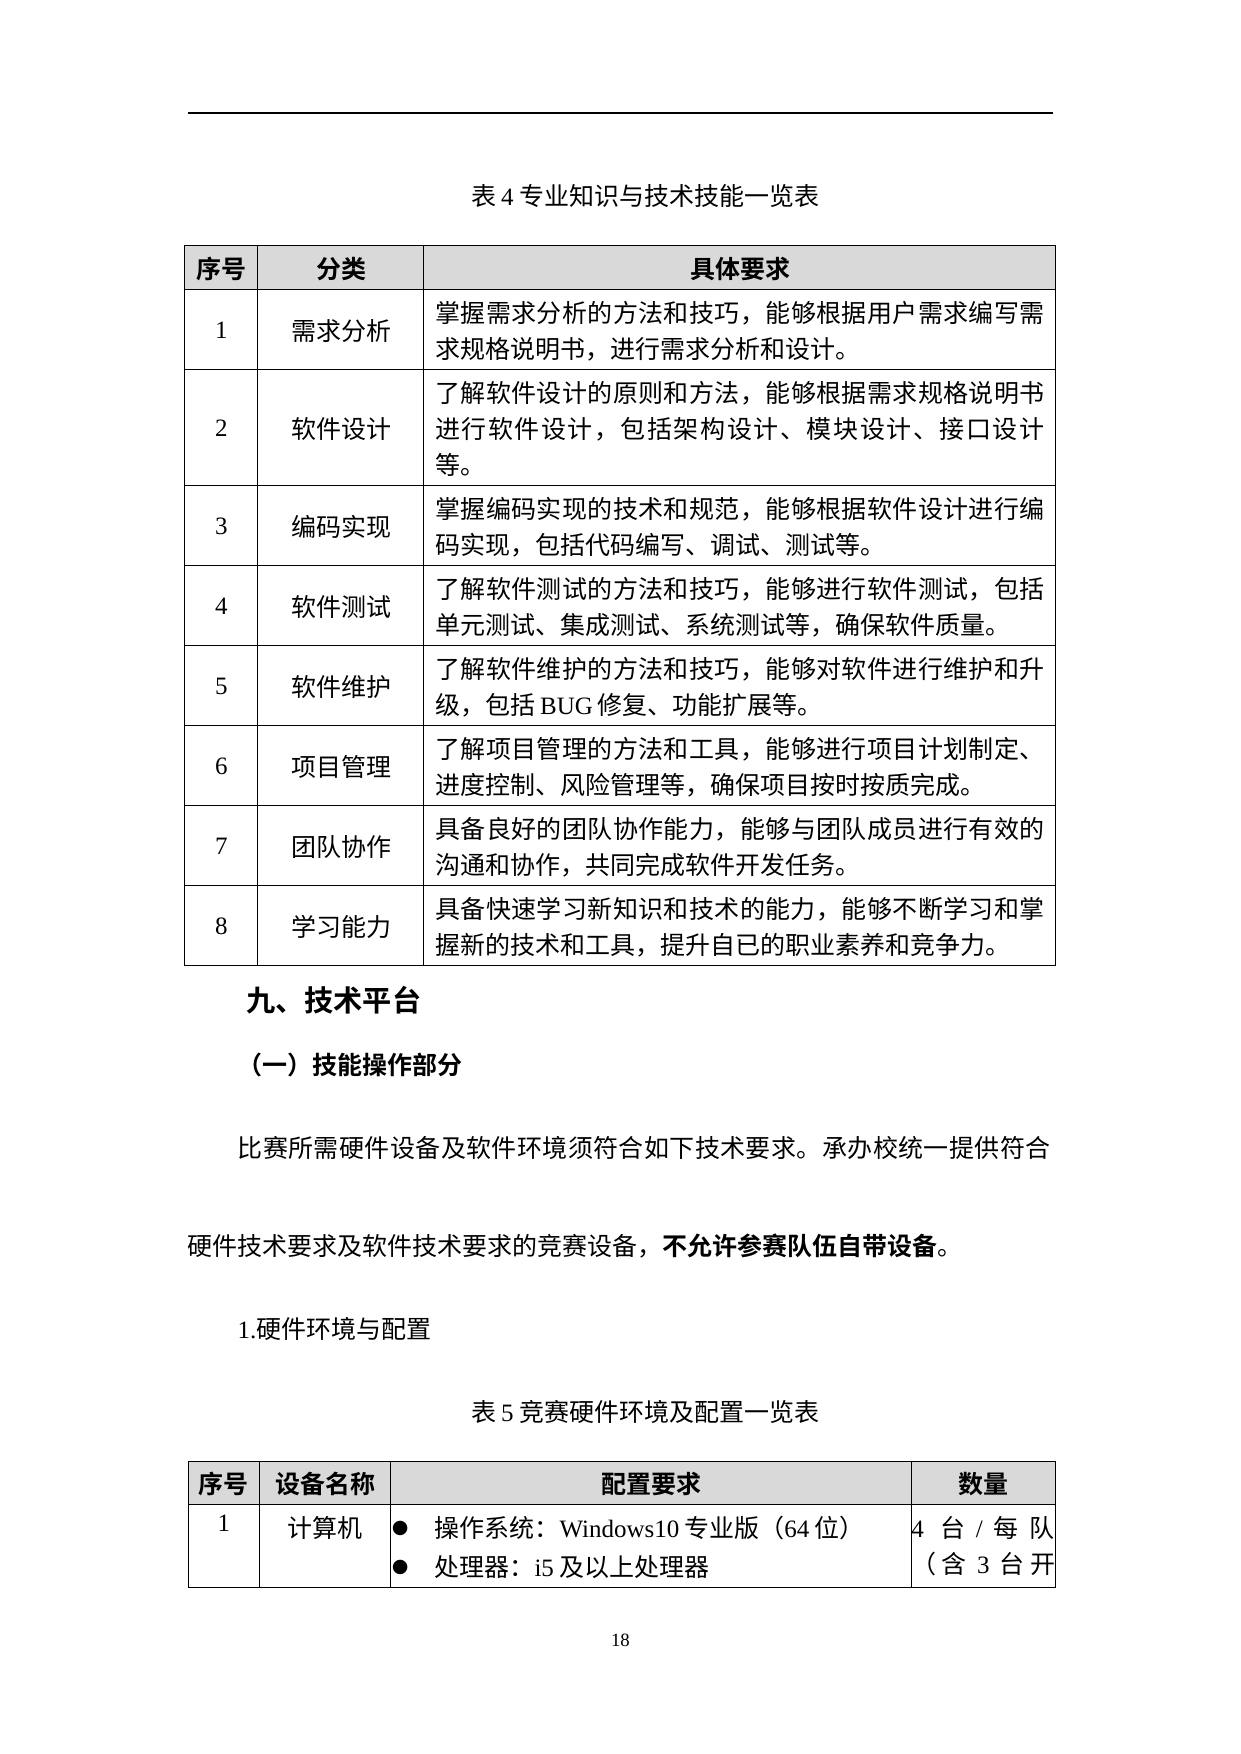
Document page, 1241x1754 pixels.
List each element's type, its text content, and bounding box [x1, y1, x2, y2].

table_cell 8 [185, 886, 257, 965]
table_cell 了解软件设计的原则和方法，能够根据需求规格说明书进行软件设计，包括架构设计、模块设计、接口设计等。 [424, 370, 1055, 485]
table_cell 软件设计 [258, 370, 423, 485]
table_header 数量 [912, 1462, 1055, 1504]
table_header 具体要求 [424, 246, 1055, 289]
table_cell 3 [185, 486, 257, 565]
table_cell 编码实现 [258, 486, 423, 565]
text 表5 竞赛硬件环境及配置一览表 [187, 1378, 1053, 1443]
table_cell 5 [185, 646, 257, 725]
table_cell 项目管理 [258, 726, 423, 805]
table_cell 软件测试 [258, 566, 423, 645]
subtitle （一）技能操作部分 [187, 1031, 1053, 1096]
text 1.硬件环境与配置 [187, 1295, 1053, 1360]
table_cell 了解软件测试的方法和技巧，能够进行软件测试，包括单元测试、集成测试、系统测试等，确保软件质量。 [424, 566, 1055, 645]
table_header 设备名称 [260, 1462, 390, 1504]
table_cell 1 [189, 1505, 259, 1587]
table_cell 掌握需求分析的方法和技巧，能够根据用户需求编写需求规格说明书，进行需求分析和设计。 [424, 290, 1055, 369]
table_header 配置要求 [391, 1462, 911, 1504]
table_header 分类 [258, 246, 423, 289]
table_cell 计算机 [260, 1505, 390, 1587]
table_cell 需求分析 [258, 290, 423, 369]
table_cell 具备快速学习新知识和技术的能力，能够不断学习和掌握新的技术和工具，提升自已的职业素养和竞争力。 [424, 886, 1055, 965]
table_cell 了解项目管理的方法和工具，能够进行项目计划制定、进度控制、风险管理等，确保项目按时按质完成。 [424, 726, 1055, 805]
text 比赛所需硬件设备及软件环境须符合如下技术要求。承办校统一提供符合硬件技术要求及软件技术要求的竞赛设备，不允许参赛队伍自带设备。 [187, 1114, 1053, 1277]
table_cell 4台/每队（含3台开发机、1台服务器) [912, 1505, 1055, 1587]
table_cell 7 [185, 806, 257, 885]
table_cell 软件维护 [258, 646, 423, 725]
table_header 序号 [185, 246, 257, 289]
table_cell 1 [185, 290, 257, 369]
table_cell 4 [185, 566, 257, 645]
table_header 序号 [189, 1462, 259, 1504]
table_cell 2 [185, 370, 257, 485]
text 表4 专业知识与技术技能一览表 [187, 162, 1053, 227]
table_cell 团队协作 [258, 806, 423, 885]
table_cell 具备良好的团队协作能力，能够与团队成员进行有效的沟通和协作，共同完成软件开发任务。 [424, 806, 1055, 885]
table_cell 学习能力 [258, 886, 423, 965]
table_cell 6 [185, 726, 257, 805]
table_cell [391, 1505, 911, 1587]
table_cell 了解软件维护的方法和技巧，能够对软件进行维护和升级，包括BUG修复、功能扩展等。 [424, 646, 1055, 725]
subtitle 九、技术平台 [187, 966, 1053, 1031]
table_cell 掌握编码实现的技术和规范，能够根据软件设计进行编码实现，包括代码编写、调试、测试等。 [424, 486, 1055, 565]
